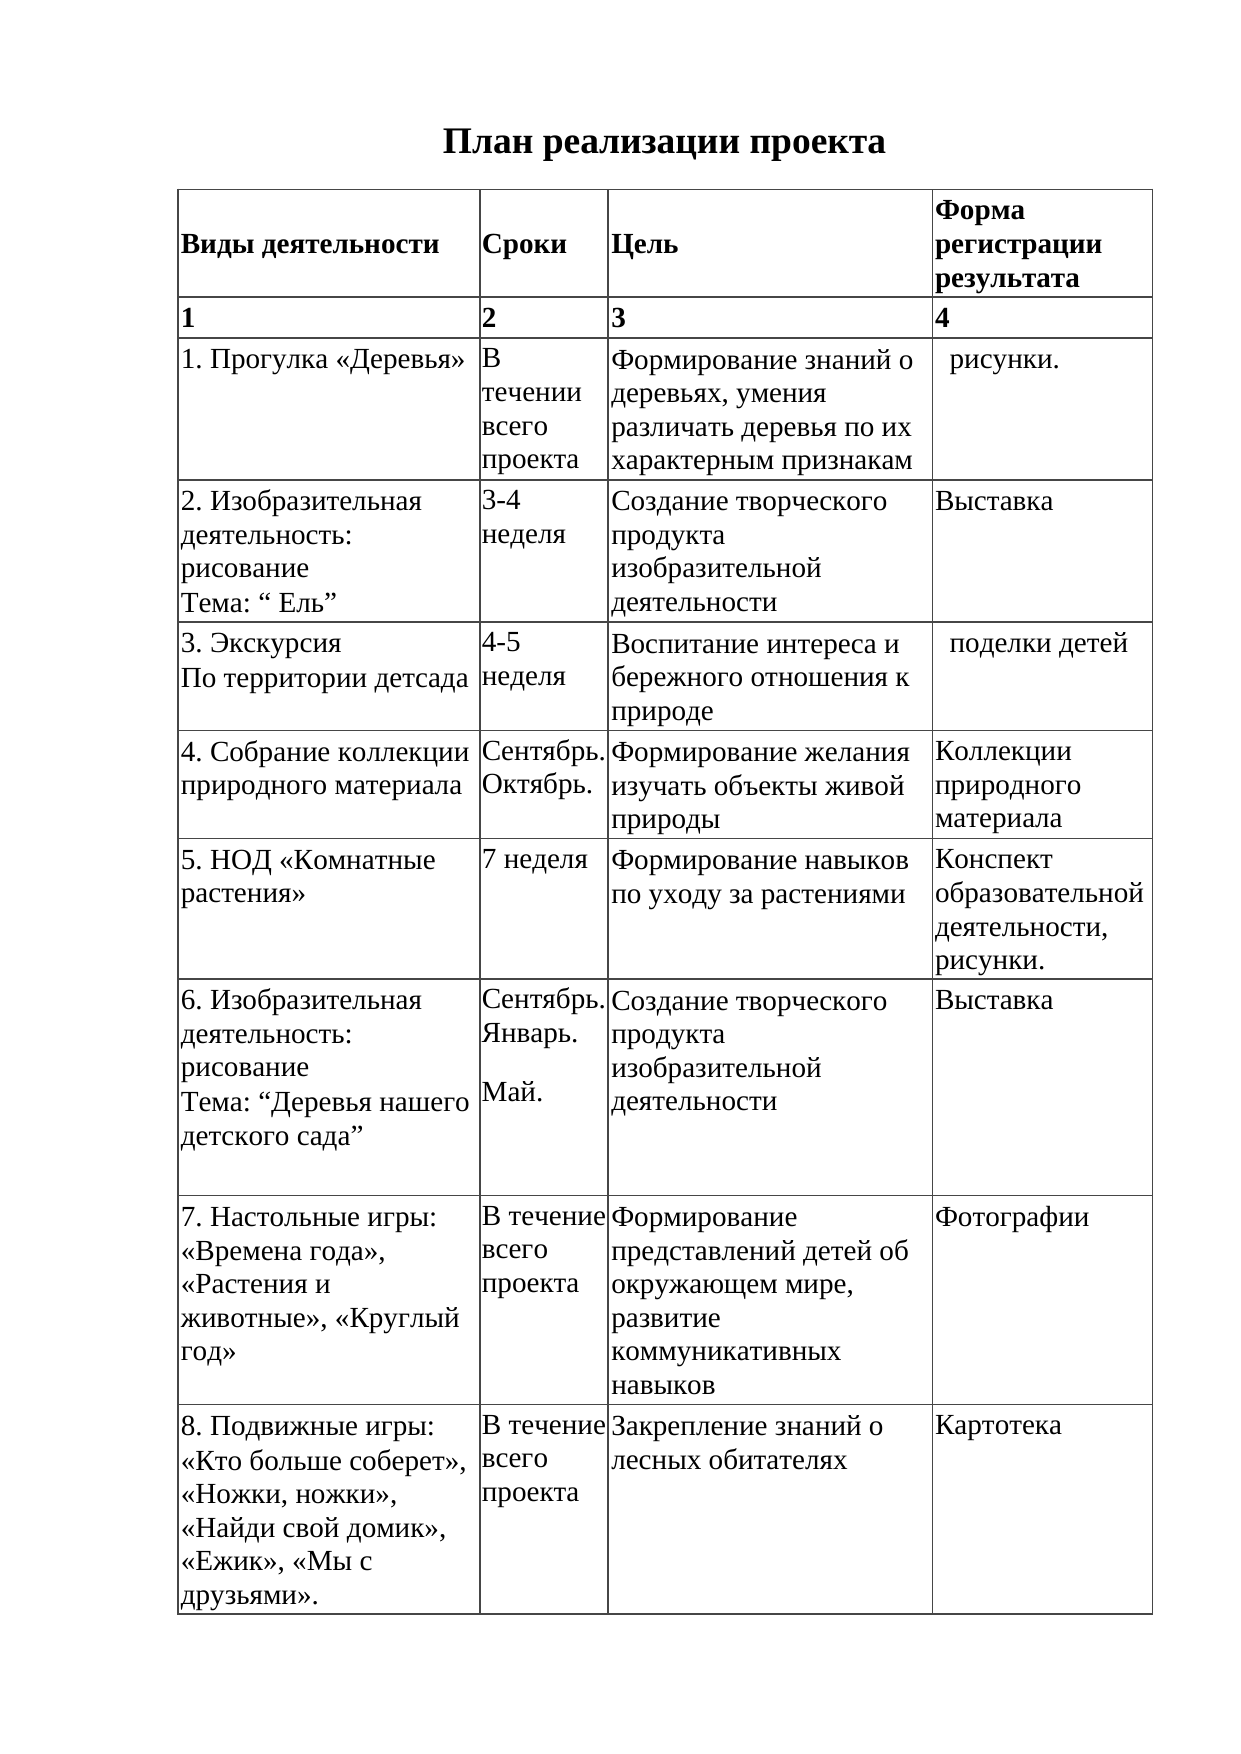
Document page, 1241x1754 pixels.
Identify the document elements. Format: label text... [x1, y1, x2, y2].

table_header Цель [609, 190, 932, 296]
table_cell Фотографии [933, 1196, 1152, 1404]
table_cell 3. Экскурсия По территории детсада [179, 623, 479, 729]
table_cell 1 [179, 298, 479, 337]
table_cell Коллекции природного материала [933, 731, 1152, 838]
table_cell Формирование желания изучать объекты живой природы [609, 731, 932, 838]
table_cell В течение всего проекта [481, 1405, 607, 1613]
table_cell 5. НОД «Комнатные растения» [179, 839, 479, 978]
table_cell рисунки. [933, 339, 1152, 479]
table_cell В течении всего проекта [481, 339, 607, 479]
table_cell Создание творческого продукта изобразительной деятельности [609, 980, 932, 1195]
text План реализации проекта [177, 118, 1152, 161]
table_cell 3-4 неделя [481, 481, 607, 621]
table_cell 4 [933, 298, 1152, 337]
table_cell Создание творческого продукта изобразительной деятельности [609, 481, 932, 621]
table_cell 2 [481, 298, 607, 337]
table_header Сроки [481, 190, 607, 296]
table_cell Формирование навыков по уходу за растениями [609, 839, 932, 978]
table_cell 3 [609, 298, 932, 337]
table_cell 7 неделя [481, 839, 607, 978]
table_cell 7. Настольные игры: «Времена года», «Растения и животные», «Круглый год» [179, 1196, 479, 1404]
table_cell Сентябрь. Январь. Май. [481, 980, 607, 1195]
table_cell Выставка [933, 980, 1152, 1195]
table_cell Выставка [933, 481, 1152, 621]
table_cell Формирование знаний о деревьях, умения различать деревья по их характерным признакам [609, 339, 932, 479]
table_cell 1. Прогулка «Деревья» [179, 339, 479, 479]
table_cell 8. Подвижные игры: «Кто больше соберет», «Ножки, ножки», «Найди свой домик», «Ежик», «Мы с друзьями». [179, 1405, 479, 1613]
table_cell Сентябрь. Октябрь. [481, 731, 607, 838]
table_cell 4-5 неделя [481, 623, 607, 729]
table_cell Конспект образовательной деятельности, рисунки. [933, 839, 1152, 978]
table_cell 2. Изобразительная деятельность: рисование Тема: “ Ель” [179, 481, 479, 621]
table_header Форма регистрации результата [933, 190, 1152, 296]
table_cell Картотека [933, 1405, 1152, 1613]
table_cell В течение всего проекта [481, 1196, 607, 1404]
table_cell 4. Собрание коллекции природного материала [179, 731, 479, 838]
table_cell Закрепление знаний о лесных обитателях [609, 1405, 932, 1613]
table_cell Формирование представлений детей об окружающем мире, развитие коммуникативных навыков [609, 1196, 932, 1404]
table_header Виды деятельности [179, 190, 479, 296]
table_cell Воспитание интереса и бережного отношения к природе [609, 623, 932, 729]
table_cell поделки детей [933, 623, 1152, 729]
table_cell 6. Изобразительная деятельность: рисование Тема: “Деревья нашего детского сада” [179, 980, 479, 1195]
